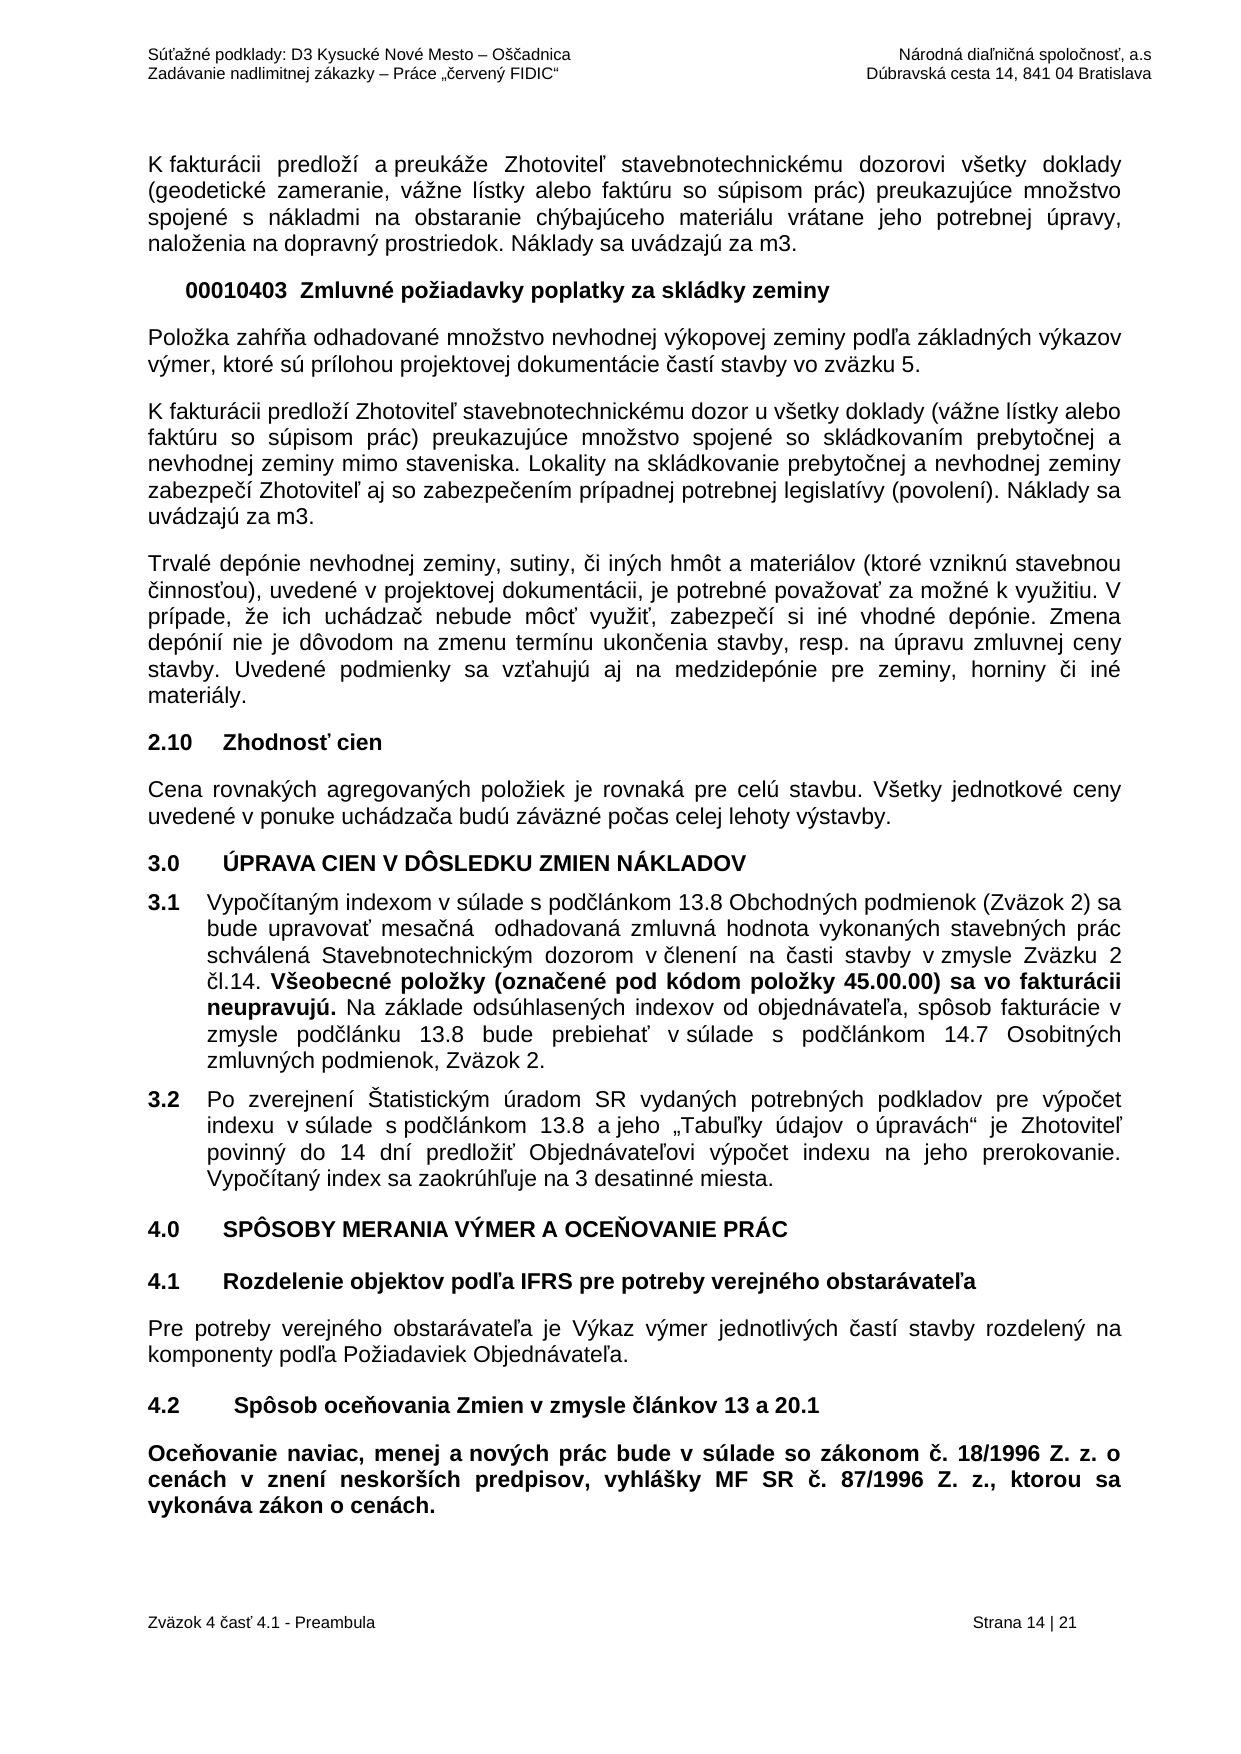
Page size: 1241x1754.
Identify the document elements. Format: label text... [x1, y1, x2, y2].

subtitle 3.0 Úprava cien v dôsledku zmien nákladov [148, 850, 1122, 876]
text 3.2 Po zverejnení Štatistickým úradom SR vydaných potrebných podkladov pre výpočet indexu v súlade s podčlánkom 13.8 a jeho „Tabuľky údajov o úpravách“ je Zhotoviteľ povinný do 14 dní predložiť Objednávateľovi výpočet indexu na jeho prerokovanie. Vypočítaný index sa zaokrúhľuje na 3 desatinné miesta. [148, 1086, 1122, 1191]
text Trvalé depónie nevhodnej zeminy, sutiny, či iných hmôt a materiálov (ktoré vzniknú stavebnou činnosťou), uvedené v projektovej dokumentácii, je potrebné považovať za možné k využitiu. V prípade, že ich uchádzač nebude môcť využiť, zabezpečí si iné vhodné depónie. Zmena depónií nie je dôvodom na zmenu termínu ukončenia stavby, resp. na úpravu zmluvnej ceny stavby. Uvedené podmienky sa vzťahujú aj na medzidepónie pre zeminy, horniny či iné materiály. [148, 550, 1122, 708]
text Cena rovnakých agregovaných položiek je rovnaká pre celú stavbu. Všetky jednotkové ceny uvedené v ponuke uchádzača budú záväzné počas celej lehoty výstavby. [148, 776, 1122, 829]
subtitle 4.0 Spôsoby merania výmer a oceňovanie prác [148, 1216, 1122, 1243]
text K fakturácii predloží Zhotoviteľ stavebnotechnickému dozor u všetky doklady (vážne lístky alebo faktúru so súpisom prác) preukazujúce množstvo spojené so skládkovaním prebytočnej a nevhodnej zeminy mimo staveniska. Lokality na skládkovanie prebytočnej a nevhodnej zeminy zabezpečí Zhotoviteľ aj so zabezpečením prípadnej potrebnej legislatívy (povolení). Náklady sa uvádzajú za m3. [148, 398, 1122, 529]
text 4.1 Rozdelenie objektov podľa IFRS pre potreby verejného obstarávateľa [148, 1268, 1122, 1294]
subtitle 4.2 Spôsob oceňovania Zmien v zmysle článkov 13 a 20.1 [148, 1392, 1122, 1419]
text 3.1 Vypočítaným indexom v súlade s podčlánkom 13.8 Obchodných podmienok (Zväzok 2) sa bude upravovať mesačná odhadovaná zmluvná hodnota vykonaných stavebných prác schválená Stavebnotechnickým dozorom v členení na časti stavby v zmysle Zväzku 2 čl.14. Všeobecné položky (označené pod kódom položky 45.00.00) sa vo fakturácii neupravujú. Na základe odsúhlasených indexov od objednávateľa, spôsob fakturácie v zmysle podčlánku 13.8 bude prebiehať v súlade s podčlánkom 14.7 Osobitných zmluvných podmienok, Zväzok 2. [148, 889, 1122, 1073]
text Položka zahŕňa odhadované množstvo nevhodnej výkopovej zeminy podľa základných výkazov výmer, ktoré sú prílohou projektovej dokumentácie častí stavby vo zväzku 5. [148, 324, 1122, 377]
text K fakturácii predloží a preukáže Zhotoviteľ stavebnotechnickému dozorovi všetky doklady (geodetické zameranie, vážne lístky alebo faktúru so súpisom prác) preukazujúce množstvo spojené s nákladmi na obstaranie chýbajúceho materiálu vrátane jeho potrebnej úpravy, naloženia na dopravný prostriedok. Náklady sa uvádzajú za m3. [148, 151, 1122, 256]
text Oceňovanie naviac, menej a nových prác bude v súlade so zákonom č. 18/1996 Z. z. o cenách v znení neskorších predpisov, vyhlášky MF SR č. 87/1996 Z. z., ktorou sa vykonáva zákon o cenách. [148, 1440, 1122, 1519]
subtitle 2.10 Zhodnosť cien [148, 729, 1122, 756]
text 00010403 Zmluvné požiadavky poplatky za skládky zeminy [185, 277, 1122, 303]
text Pre potreby verejného obstarávateľa je Výkaz výmer jednotlivých častí stavby rozdelený na komponenty podľa Požiadaviek Objednávateľa. [148, 1315, 1122, 1367]
